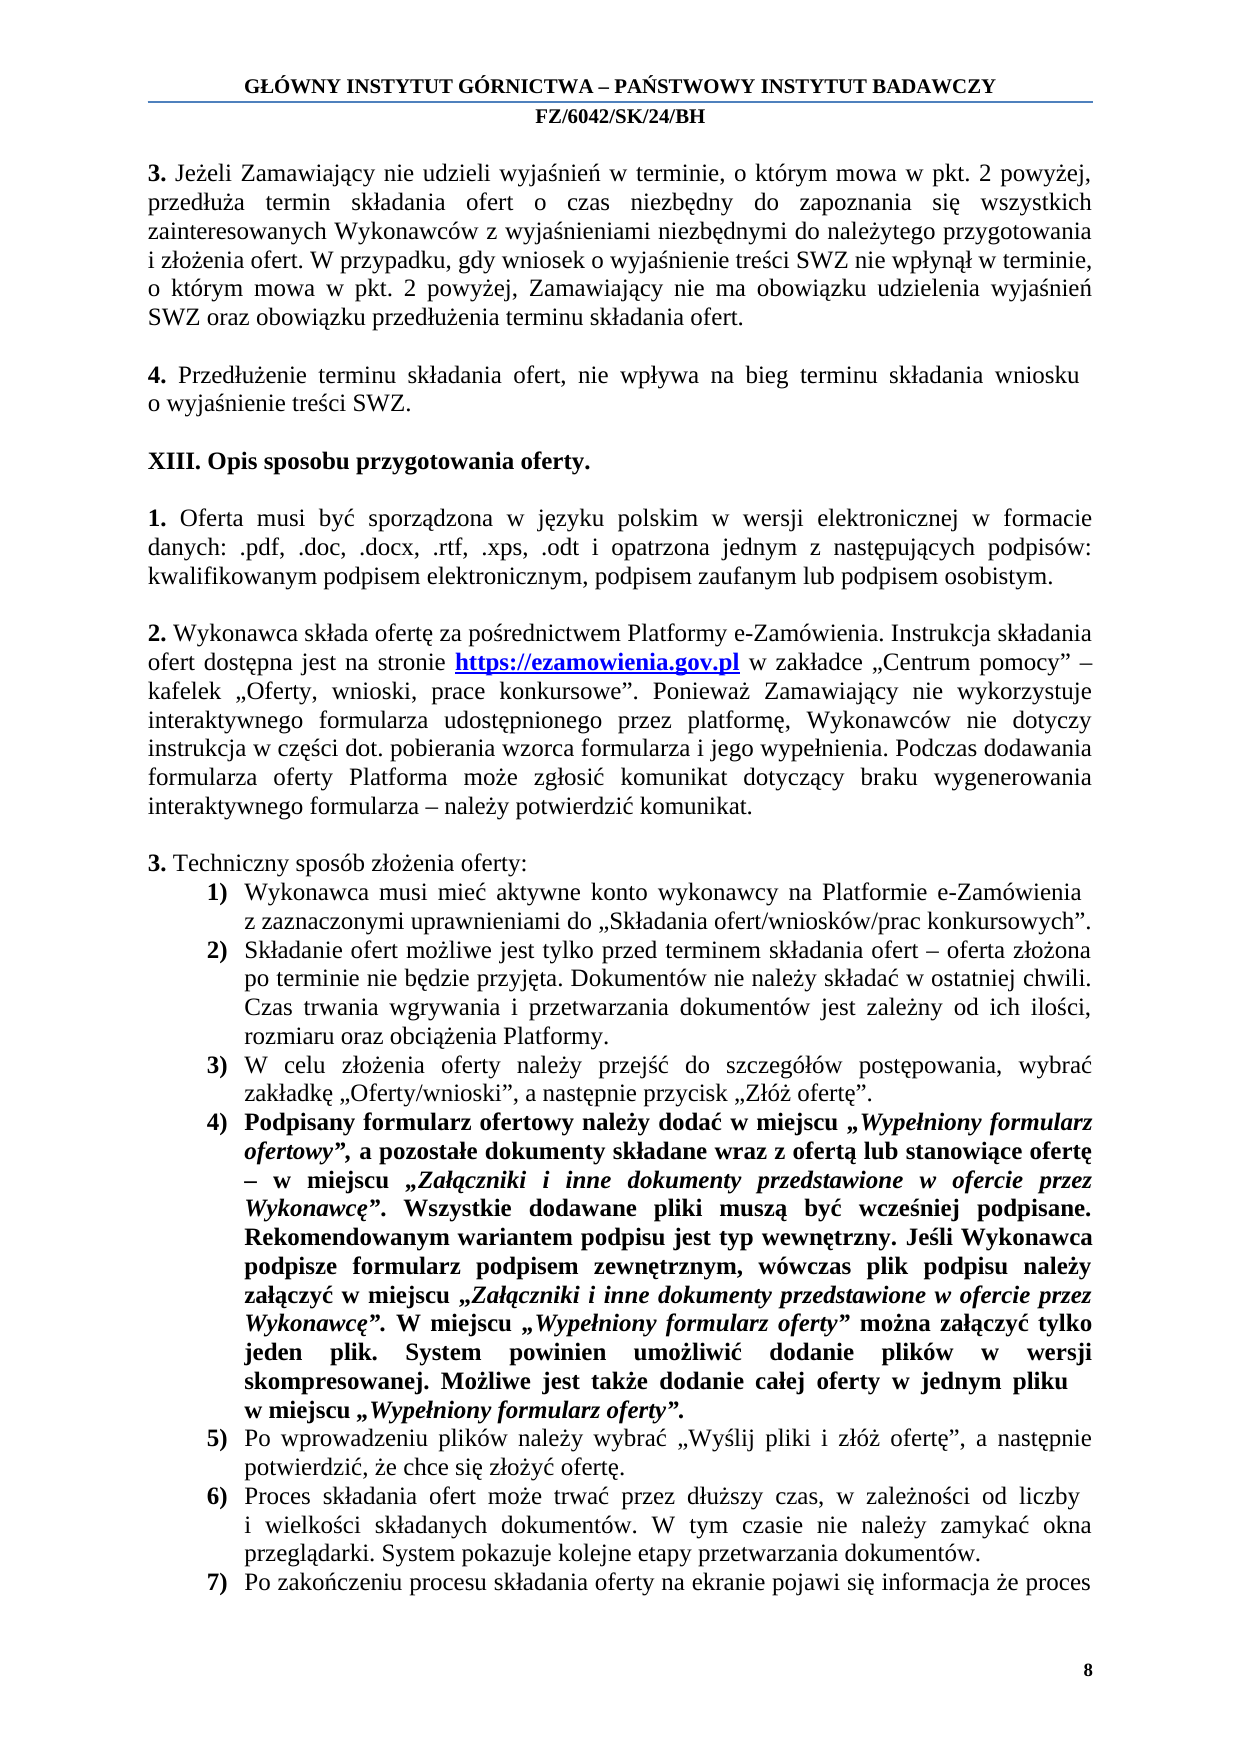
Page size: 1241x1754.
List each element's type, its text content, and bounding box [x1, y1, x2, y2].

text 4. Przedłużenie terminu składania ofert, nie wpływa na bieg terminu składania wniosku o wyjaśnienie treści SWZ. [148, 360, 1093, 417]
list W celu złożenia oferty należy przejść do szczegółów postępowania, wybrać zakładkę „Oferty/wnioski”, a następnie przycisk „Złóż ofertę”. [207, 1050, 1093, 1107]
list Proces składania ofert może trwać przez dłuższy czas, w zależności od liczby i wielkości składanych dokumentów. W tym czasie nie należy zamykać okna przeglądarki. System pokazuje kolejne etapy przetwarzania dokumentów. [207, 1481, 1093, 1567]
text 2. Wykonawca składa ofertę za pośrednictwem Platformy e-Zamówienia. Instrukcja składania ofert dostępna jest na stronie https://ezamowienia.gov.pl w zakładce „Centrum pomocy” – kafelek „Oferty, wnioski, prace konkursowe”. Ponieważ Zamawiający nie wykorzystuje interaktywnego formularza udostępnionego przez platformę, Wykonawców nie dotyczy instrukcja w części dot. pobierania wzorca formularza i jego wypełnienia. Podczas dodawania formularza oferty Platforma może zgłosić komunikat dotyczący braku wygenerowania interaktywnego formularza – należy potwierdzić komunikat. [148, 618, 1093, 820]
text 1. Oferta musi być sporządzona w języku polskim w wersji elektronicznej w formacie danych: .pdf, .doc, .docx, .rtf, .xps, .odt i opatrzona jednym z następujących podpisów: kwalifikowanym podpisem elektronicznym, podpisem zaufanym lub podpisem osobistym. [148, 503, 1093, 590]
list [207, 1567, 1093, 1596]
text XIII. Opis sposobu przygotowania oferty. [148, 446, 1093, 475]
list Podpisany formularz ofertowy należy dodać w miejscu „Wypełniony formularz ofertowy”, a pozostałe dokumenty składane wraz z ofertą lub stanowiące ofertę – w miejscu „Załączniki i inne dokumenty przedstawione w ofercie przez Wykonawcę”. Wszystkie dodawane pliki muszą być wcześniej podpisane. Rekomendowanym wariantem podpisu jest typ wewnętrzny. Jeśli Wykonawca podpisze formularz podpisem zewnętrznym, wówczas plik podpisu należy załączyć w miejscu „Załączniki i inne dokumenty przedstawione w ofercie przez Wykonawcę”. W miejscu „Wypełniony formularz oferty” można załączyć tylko jeden plik. System powinien umożliwić dodanie plików w wersji skompresowanej. Możliwe jest także dodanie całej oferty w jednym pliku w miejscu „Wypełniony formularz oferty”. [207, 1107, 1093, 1423]
list Wykonawca musi mieć aktywne konto wykonawcy na Platformie e-Zamówienia z zaznaczonymi uprawnieniami do „Składania ofert/wniosków/prac konkursowych”. [207, 877, 1093, 935]
list Składanie ofert możliwe jest tylko przed terminem składania ofert – oferta złożona po terminie nie będzie przyjęta. Dokumentów nie należy składać w ostatniej chwili. Czas trwania wgrywania i przetwarzania dokumentów jest zależny od ich ilości, rozmiaru oraz obciążenia Platformy. [207, 935, 1093, 1050]
text 3. Techniczny sposób złożenia oferty: [148, 848, 1093, 877]
text 3. Jeżeli Zamawiający nie udzieli wyjaśnień w terminie, o którym mowa w pkt. 2 powyżej, przedłuża termin składania ofert o czas niezbędny do zapoznania się wszystkich zainteresowanych Wykonawców z wyjaśnieniami niezbędnymi do należytego przygotowania i złożenia ofert. W przypadku, gdy wniosek o wyjaśnienie treści SWZ nie wpłynął w terminie, o którym mowa w pkt. 2 powyżej, Zamawiający nie ma obowiązku udzielenia wyjaśnień SWZ oraz obowiązku przedłużenia terminu składania ofert. [148, 158, 1093, 331]
list Po wprowadzeniu plików należy wybrać „Wyślij pliki i złóż ofertę”, a następnie potwierdzić, że chce się złożyć ofertę. [207, 1423, 1093, 1481]
